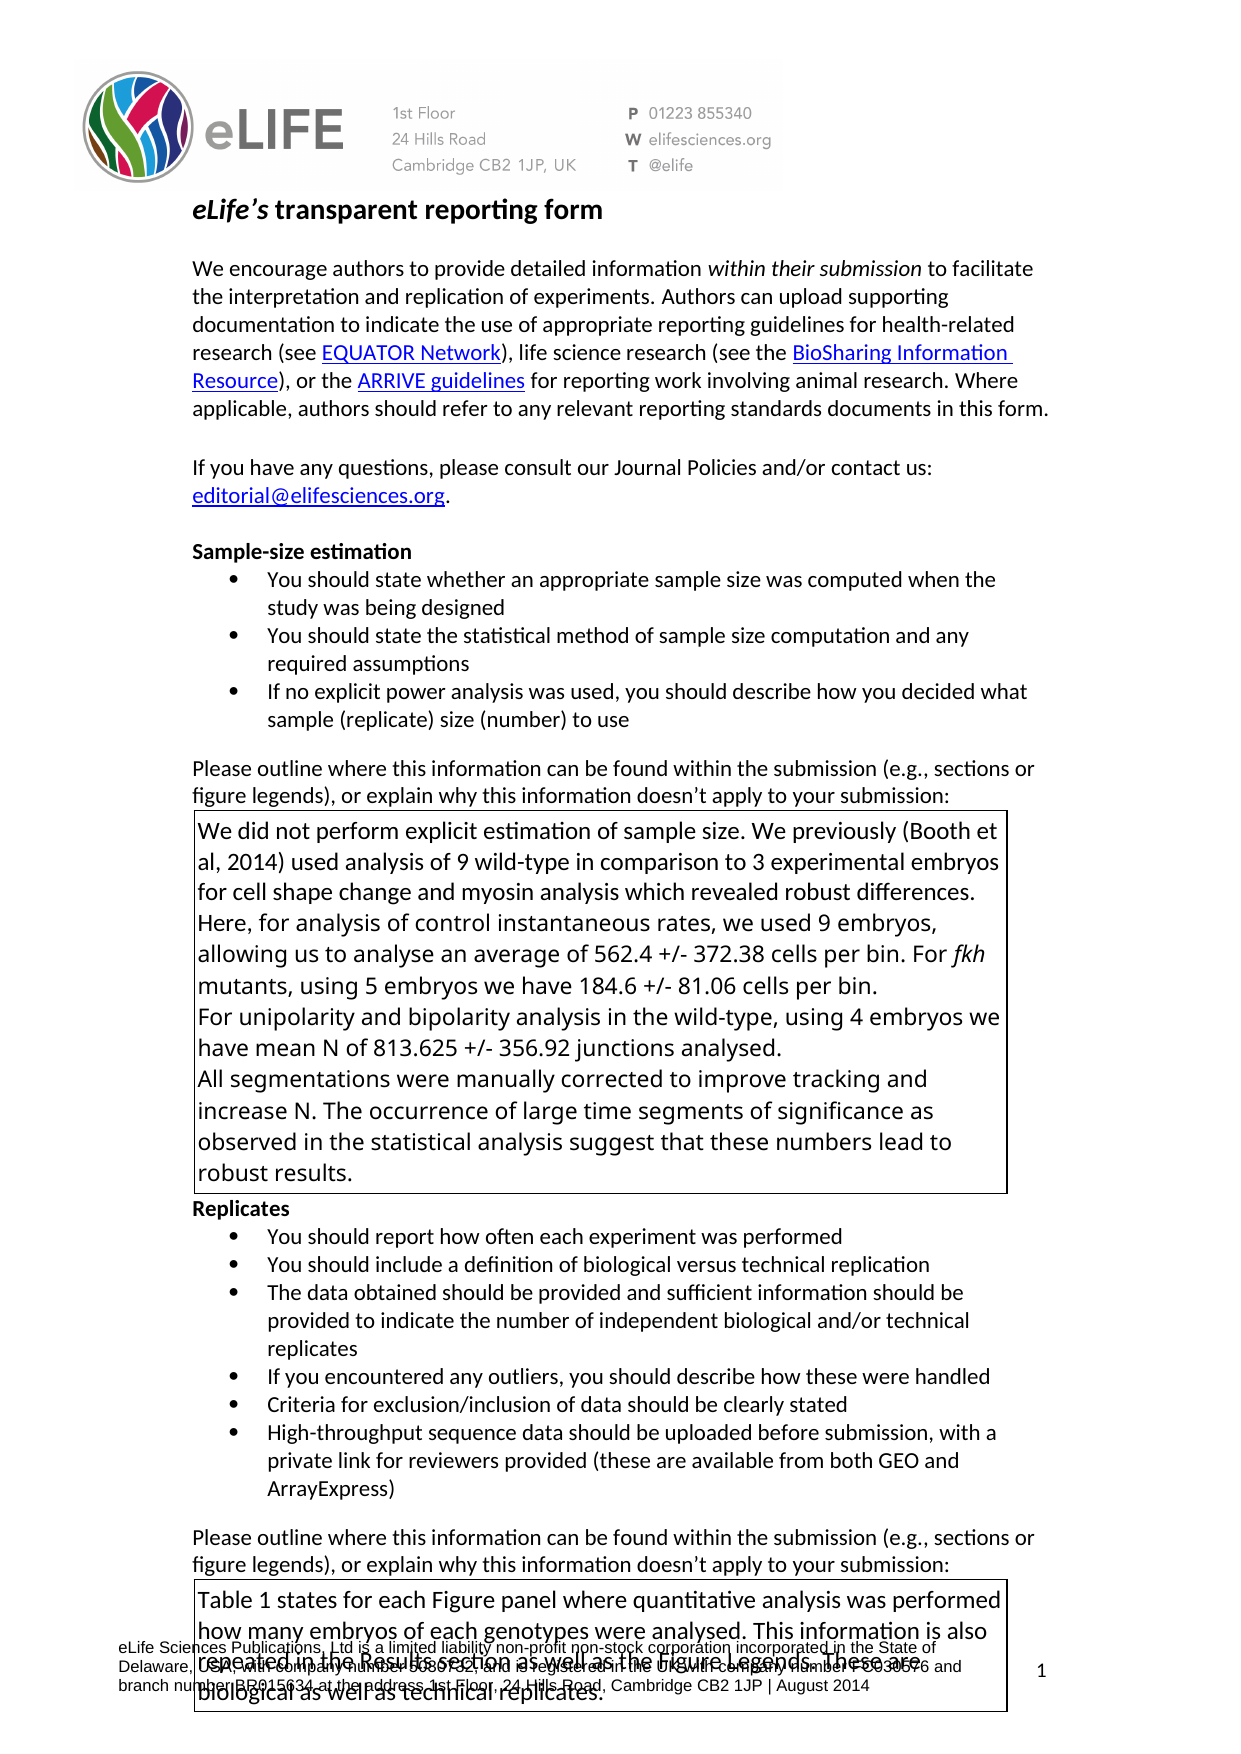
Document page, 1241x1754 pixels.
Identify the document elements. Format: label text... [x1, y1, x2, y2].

text eLife’s transparent reporting form [192, 191, 1053, 226]
picture [73, 59, 784, 191]
text All segmentations were manually corrected to improve tracking and increase N. The occurrence of large time segments of significance as observed in the statistical analysis suggest that these numbers lead to robust results. [195, 1063, 1006, 1190]
list You should include a definition of biological versus technical replication [229, 1250, 1053, 1278]
list Criteria for exclusion/inclusion of data should be clearly stated [229, 1390, 1053, 1418]
text Replicates [192, 838, 1053, 1222]
text Please outline where this information can be found within the submission (e.g., sections or figure legends), or explain why this information doesn’t apply to your submission: [192, 754, 1053, 810]
text We encourage authors to provide detailed information within their submission to facilitate the interpretation and replication of experiments. Authors can upload supporting documentation to indicate the use of appropriate reporting guidelines for health-related research (see EQUATOR Network), life science research (see the BioSharing Information Resource), or the ARRIVE guidelines for reporting work involving animal research. Where applicable, authors should refer to any relevant reporting standards documents in this form. [192, 254, 1053, 423]
list You should report how often each experiment was performed [229, 1222, 1053, 1250]
text For unipolarity and bipolarity analysis in the wild-type, using 4 embryos we have mean N of 813.625 +/- 356.92 junctions analysed. [197, 1001, 1004, 1063]
text We did not perform explicit estimation of sample size. We previously (Booth et al, 2014) used analysis of 9 wild-type in comparison to 3 experimental embryos for cell shape change and myosin analysis which revealed robust differences. [195, 813, 1006, 907]
text If you have any questions, please consult our Journal Policies and/or contact us: editorial@elifesciences.org. [192, 453, 1053, 509]
list The data obtained should be provided and sufficient information should be provided to indicate the number of independent biological and/or technical replicates [229, 1278, 1053, 1362]
list You should state the statistical method of sample size computation and any required assumptions [229, 621, 1053, 677]
list If no explicit power analysis was used, you should describe how you decided what sample (replicate) size (number) to use [229, 677, 1053, 733]
text Please outline where this information can be found within the submission (e.g., sections or figure legends), or explain why this information doesn’t apply to your submission: [192, 1523, 1053, 1579]
list High-throughput sequence data should be uploaded before submission, with a private link for reviewers provided (these are available from both GEO and ArrayExpress) [229, 1418, 1053, 1502]
text Sample-size estimation [192, 537, 1053, 565]
list You should state whether an appropriate sample size was computed when the study was being designed [229, 565, 1053, 621]
text Table 1 states for each Figure panel where quantitative analysis was performed how many embryos of each genotypes were analysed. This information is also repeated in the Results section as well as the Figure Legends. These are biological as well as technical replicates. [195, 1582, 1006, 1709]
list If you encountered any outliers, you should describe how these were handled [229, 1362, 1053, 1390]
text Here, for analysis of control instantaneous rates, we used 9 embryos, allowing us to analyse an average of 562.4 +/- 372.38 cells per bin. For fkh mutants, using 5 embryos we have 184.6 +/- 81.06 cells per bin. [197, 907, 1004, 1001]
